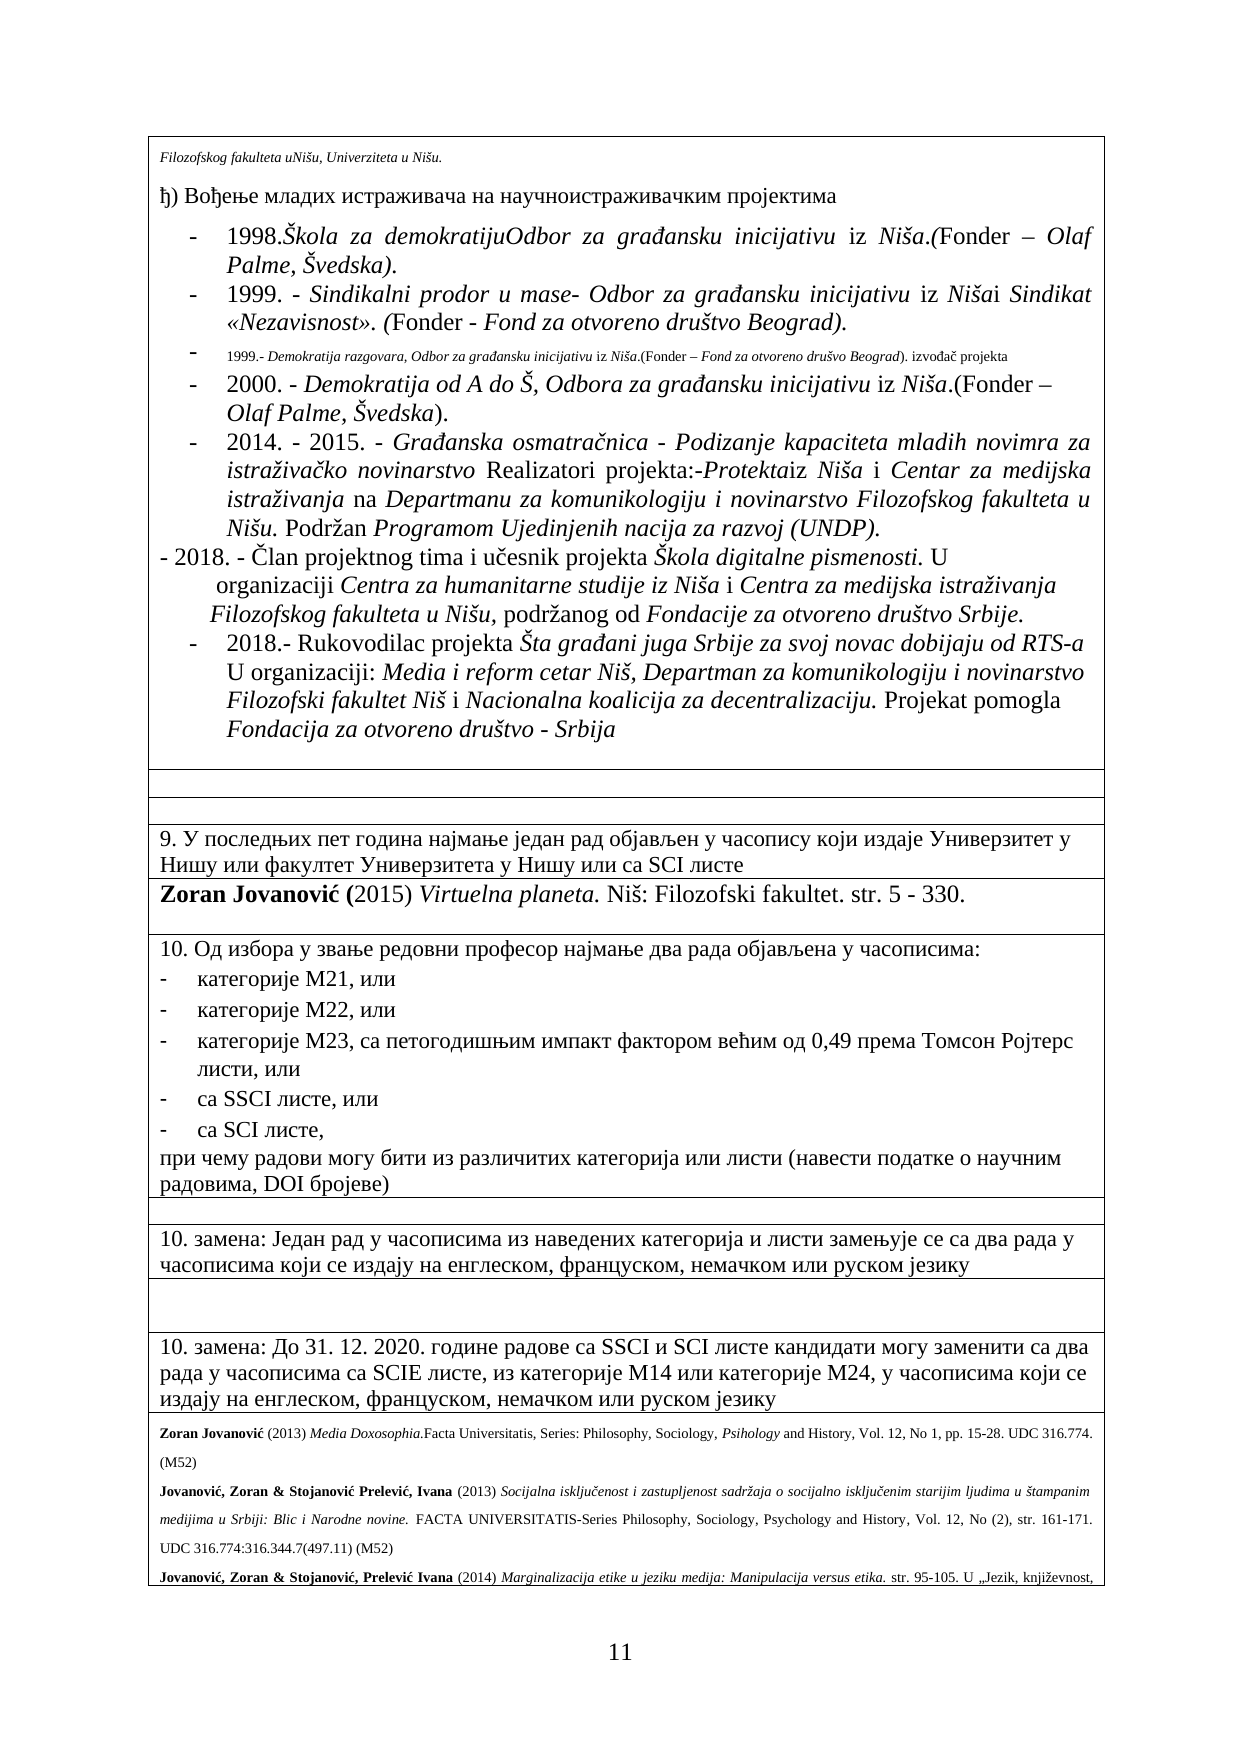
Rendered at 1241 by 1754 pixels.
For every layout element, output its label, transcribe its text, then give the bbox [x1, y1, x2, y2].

table_cell [149, 1198, 1104, 1224]
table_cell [149, 137, 1104, 769]
table_cell [149, 798, 1104, 824]
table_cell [149, 1413, 1104, 1585]
table_cell 10. Од избора у звање редовни професор најмање два рада објављена у часописима: категорије М21, или категорије М22, или категорије М23, са петогодишњим импакт фактором већим од 0,49 према Томсон Ројтерс листи, или са SSCI листе, или са SCI листе, при чему радови могу бити из различитих категорија или листи (навeсти податке о научним радовима, DOI бројеве) [149, 935, 1104, 1197]
table_cell 9. У последњих пет година најмање један рад објављен у часопису који издаје Универзитет у Нишу или факултет Универзитета у Нишу или са SCI листе [149, 825, 1104, 878]
table_cell [149, 770, 1104, 797]
table_cell Zoran Jovanović (2015) Virtuelna planeta. Niš: Filozofski fakultet. str. 5 - 330. [149, 879, 1104, 934]
table_cell 10. замена: До 31. 12. 2020. године радове са SSCI и SCI листе кандидати могу заменити са два рада у часописима са SCIE листе, из категорије М14 или категорије М24, у часописима који се издају на енглеском, француском, немачком или руском језику [149, 1333, 1104, 1412]
table_cell 10. замена: Један рад у часописима из наведених категорија и листи замењује се са два рада у часописима који се издају на енглеском, француском, немачком или руском језику [149, 1225, 1104, 1278]
table_cell [149, 1279, 1104, 1332]
